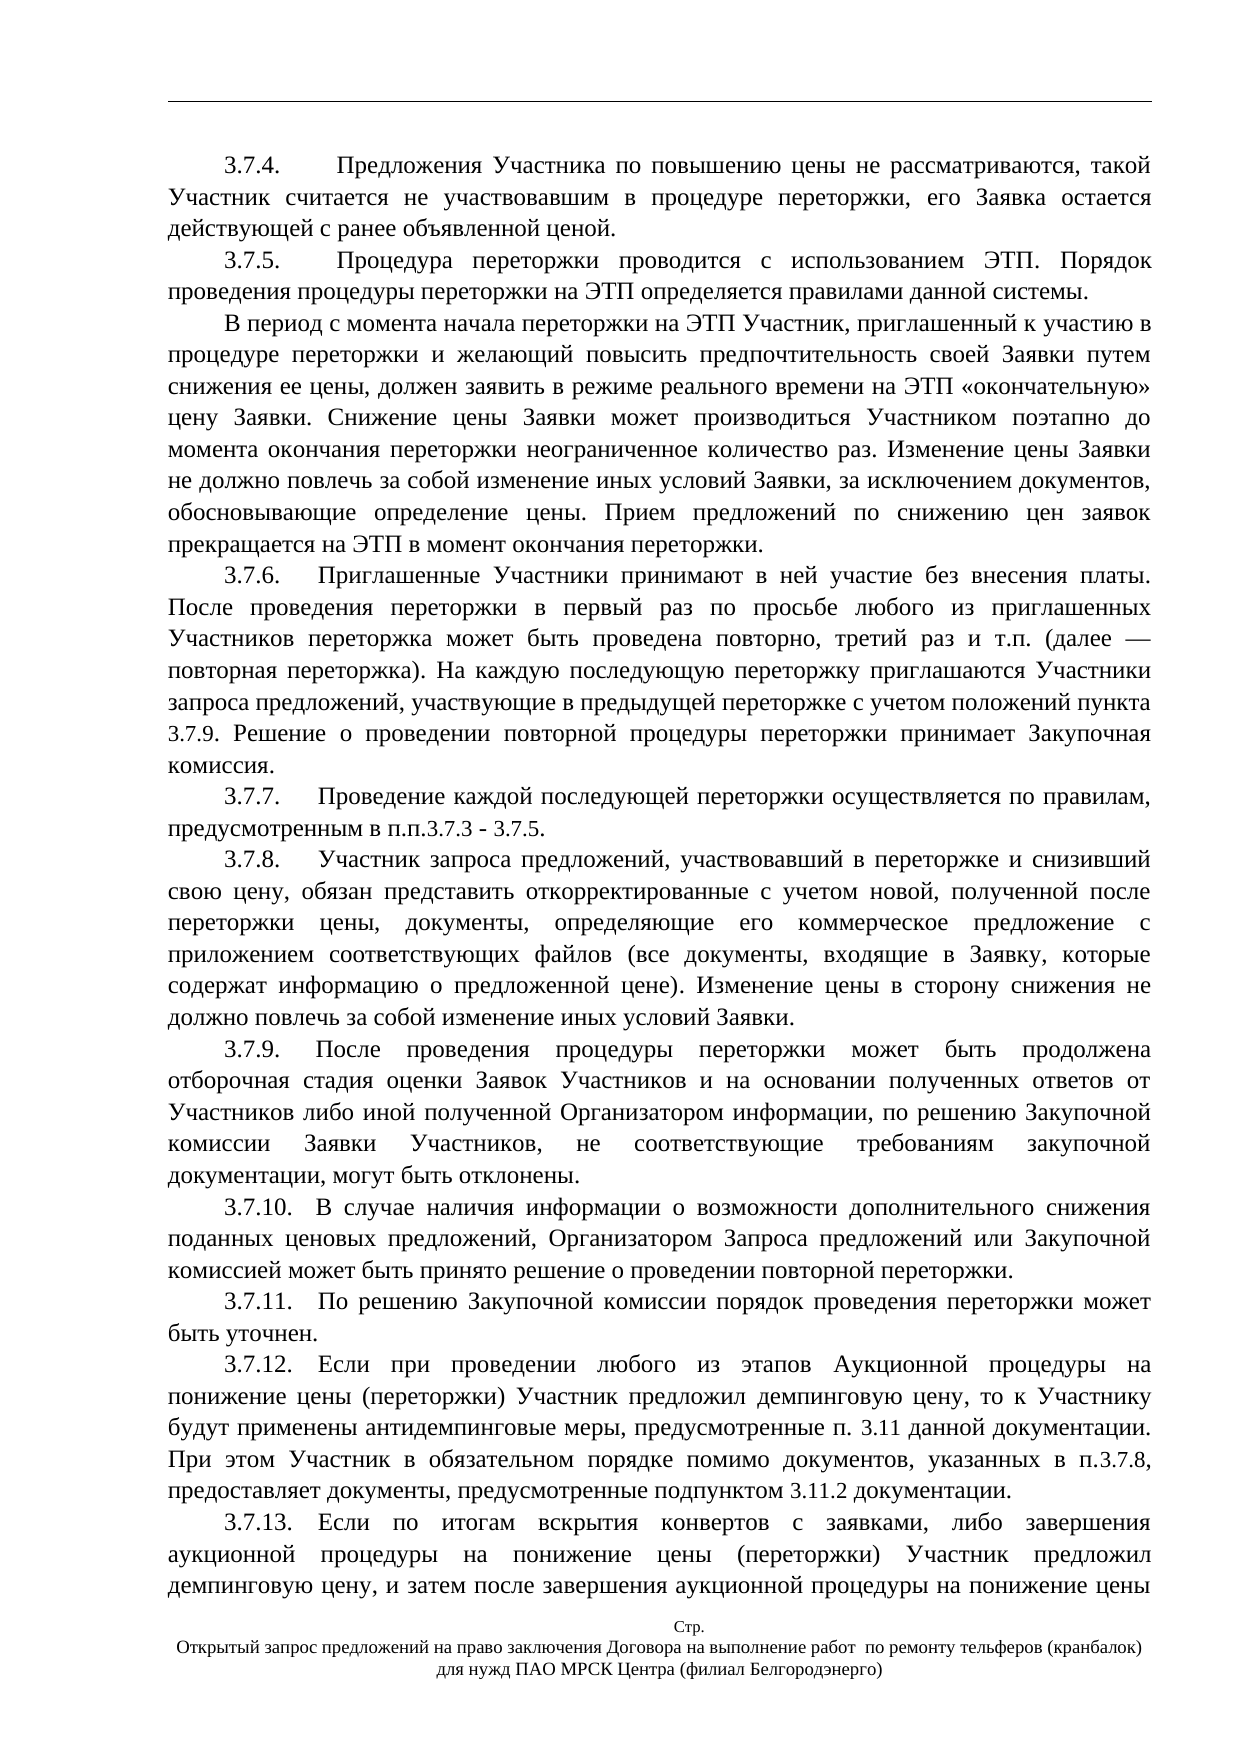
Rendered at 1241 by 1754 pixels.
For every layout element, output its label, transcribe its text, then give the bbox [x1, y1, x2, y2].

text В период с момента начала переторжки на ЭТП Участник, приглашенный к участию в процедуре переторжки и желающий повысить предпочтительность своей Заявки путем снижения ее цены, должен заявить в режиме реального времени на ЭТП «окончательную» цену Заявки. Снижение цены Заявки может производиться Участником поэтапно до момента окончания переторжки неограниченное количество раз. Изменение цены Заявки не должно повлечь за собой изменение иных условий Заявки, за исключением документов, обосновывающие определение цены. Прием предложений по снижению цен заявок прекращается на ЭТП в момент окончания переторжки. [168, 308, 1152, 557]
list Проведение каждой последующей переторжки осуществляется по правилам, предусмотренным в п.п.3.7.3 - 3.7.5. [168, 781, 1152, 842]
list Предложения Участника по повышению цены не рассматриваются, такой Участник считается не участвовавшим в процедуре переторжки, его Заявка остается действующей с ранее объявленной ценой. [168, 150, 1152, 242]
list Участник запроса предложений, участвовавший в переторжке и снизивший свою цену, обязан представить откорректированные с учетом новой, полученной после переторжки цены, документы, определяющие его коммерческое предложение с приложением соответствующих файлов (все документы, входящие в Заявку, которые содержат информацию о предложенной цене). Изменение цены в сторону снижения не должно повлечь за собой изменение иных условий Заявки. [168, 844, 1152, 1031]
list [168, 1507, 1152, 1599]
list В случае наличия информации о возможности дополнительного снижения поданных ценовых предложений, Организатором Запроса предложений или Закупочной комиссией может быть принято решение о проведении повторной переторжки. [168, 1192, 1152, 1283]
list После проведения процедуры переторжки может быть продолжена отборочная стадия оценки Заявок Участников и на основании полученных ответов от Участников либо иной полученной Организатором информации, по решению Закупочной комиссии Заявки Участников, не соответствующие требованиям закупочной документации, могут быть отклонены. [168, 1034, 1152, 1189]
list Если при проведении любого из этапов Аукционной процедуры на понижение цены (переторжки) Участник предложил демпинговую цену, то к Участнику будут применены антидемпинговые меры, предусмотренные п. 3.11 данной документации. При этом Участник в обязательном порядке помимо документов, указанных в п.3.7.8, предоставляет документы, предусмотренные подпунктом 3.11.2 документации. [168, 1349, 1152, 1504]
list Процедура переторжки проводится с использованием ЭТП. Порядок проведения процедуры переторжки на ЭТП определяется правилами данной системы. [168, 245, 1152, 305]
list Приглашенные Участники принимают в ней участие без внесения платы. После проведения переторжки в первый раз по просьбе любого из приглашенных Участников переторжка может быть проведена повторно, третий раз и т.п. (далее — повторная переторжка). На каждую последующую переторжку приглашаются Участники запроса предложений, участвующие в предыдущей переторжке с учетом положений пункта 3.7.9. Решение о проведении повторной процедуры переторжки принимает Закупочная комиссия. [168, 560, 1152, 778]
list По решению Закупочной комиссии порядок проведения переторжки может быть уточнен. [168, 1286, 1152, 1347]
